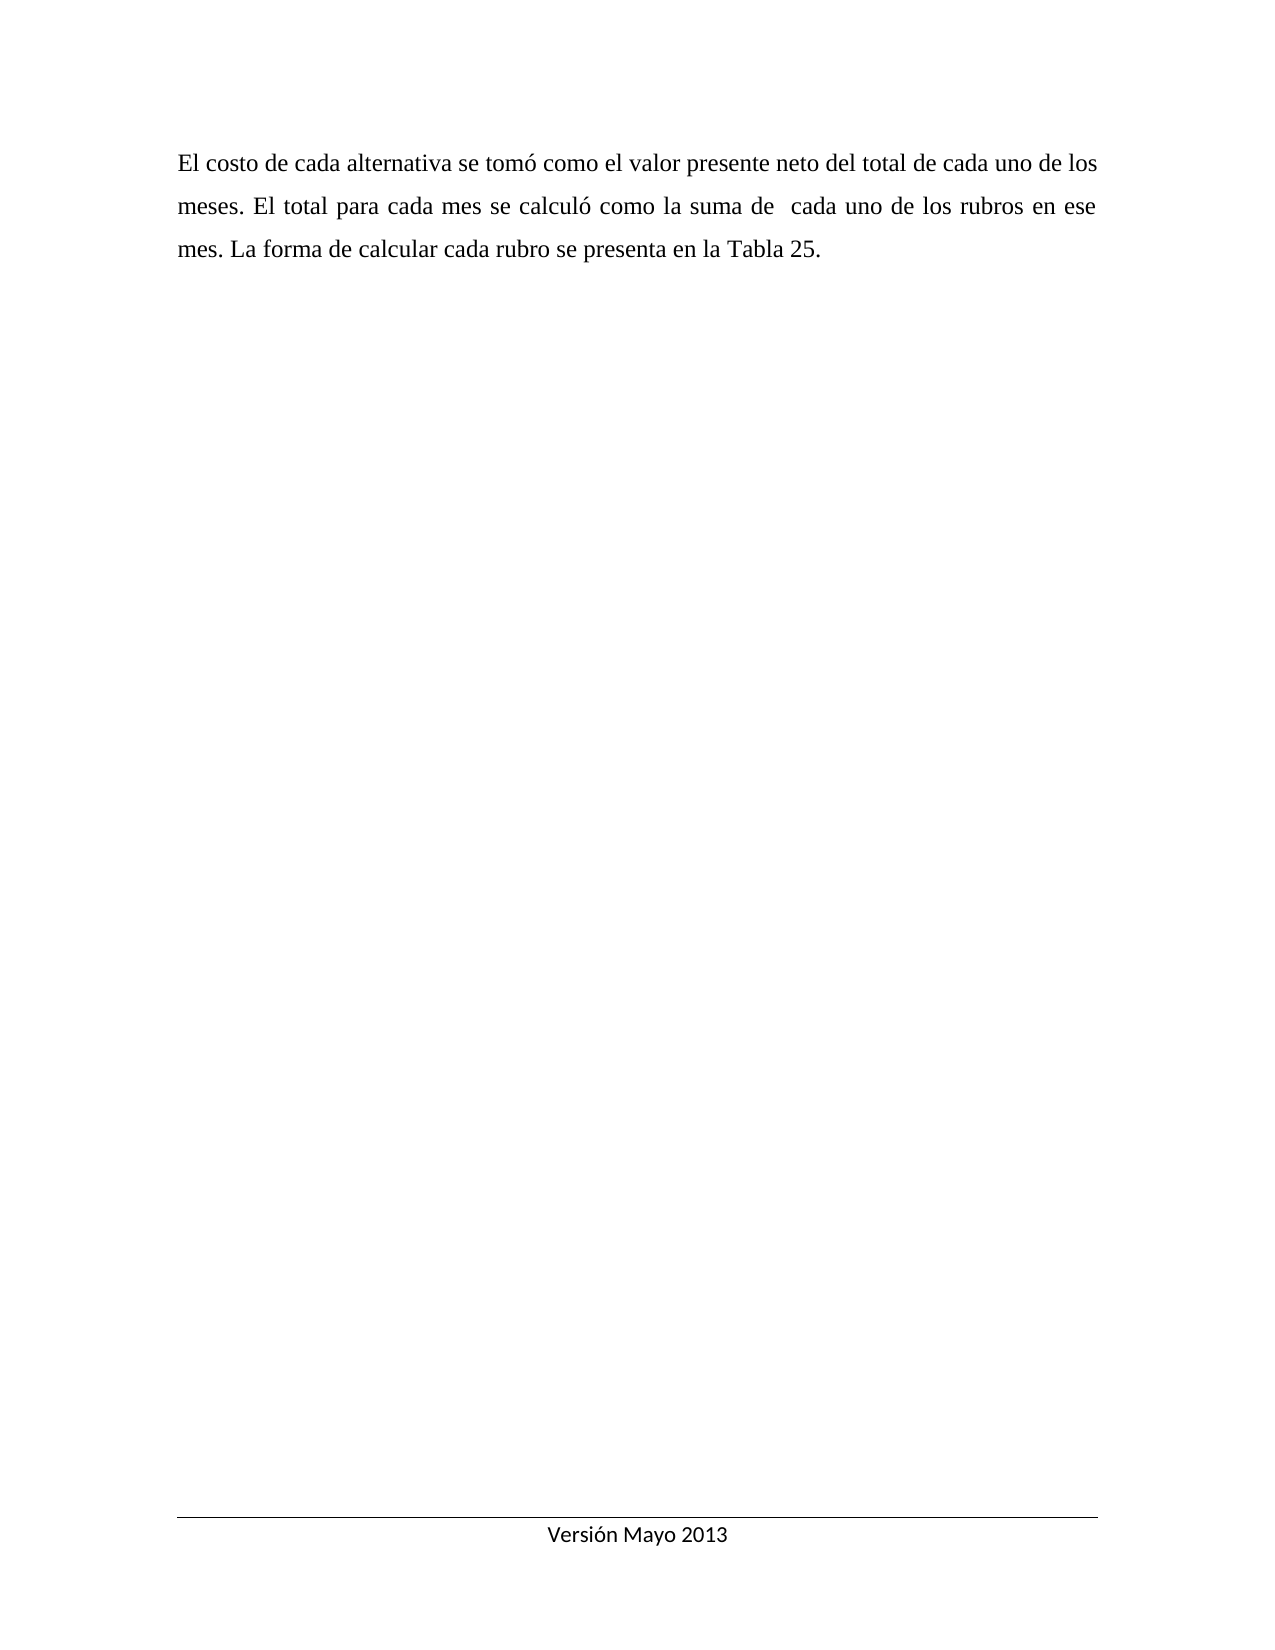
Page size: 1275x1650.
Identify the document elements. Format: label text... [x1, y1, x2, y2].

text El costo de cada alternativa se tomó como el valor presente neto del total de cada uno de los meses. El total para cada mes se calculó como la suma de cada uno de los rubros en ese mes. La forma de calcular cada rubro se presenta en la tabla 25. [177, 148, 1098, 263]
